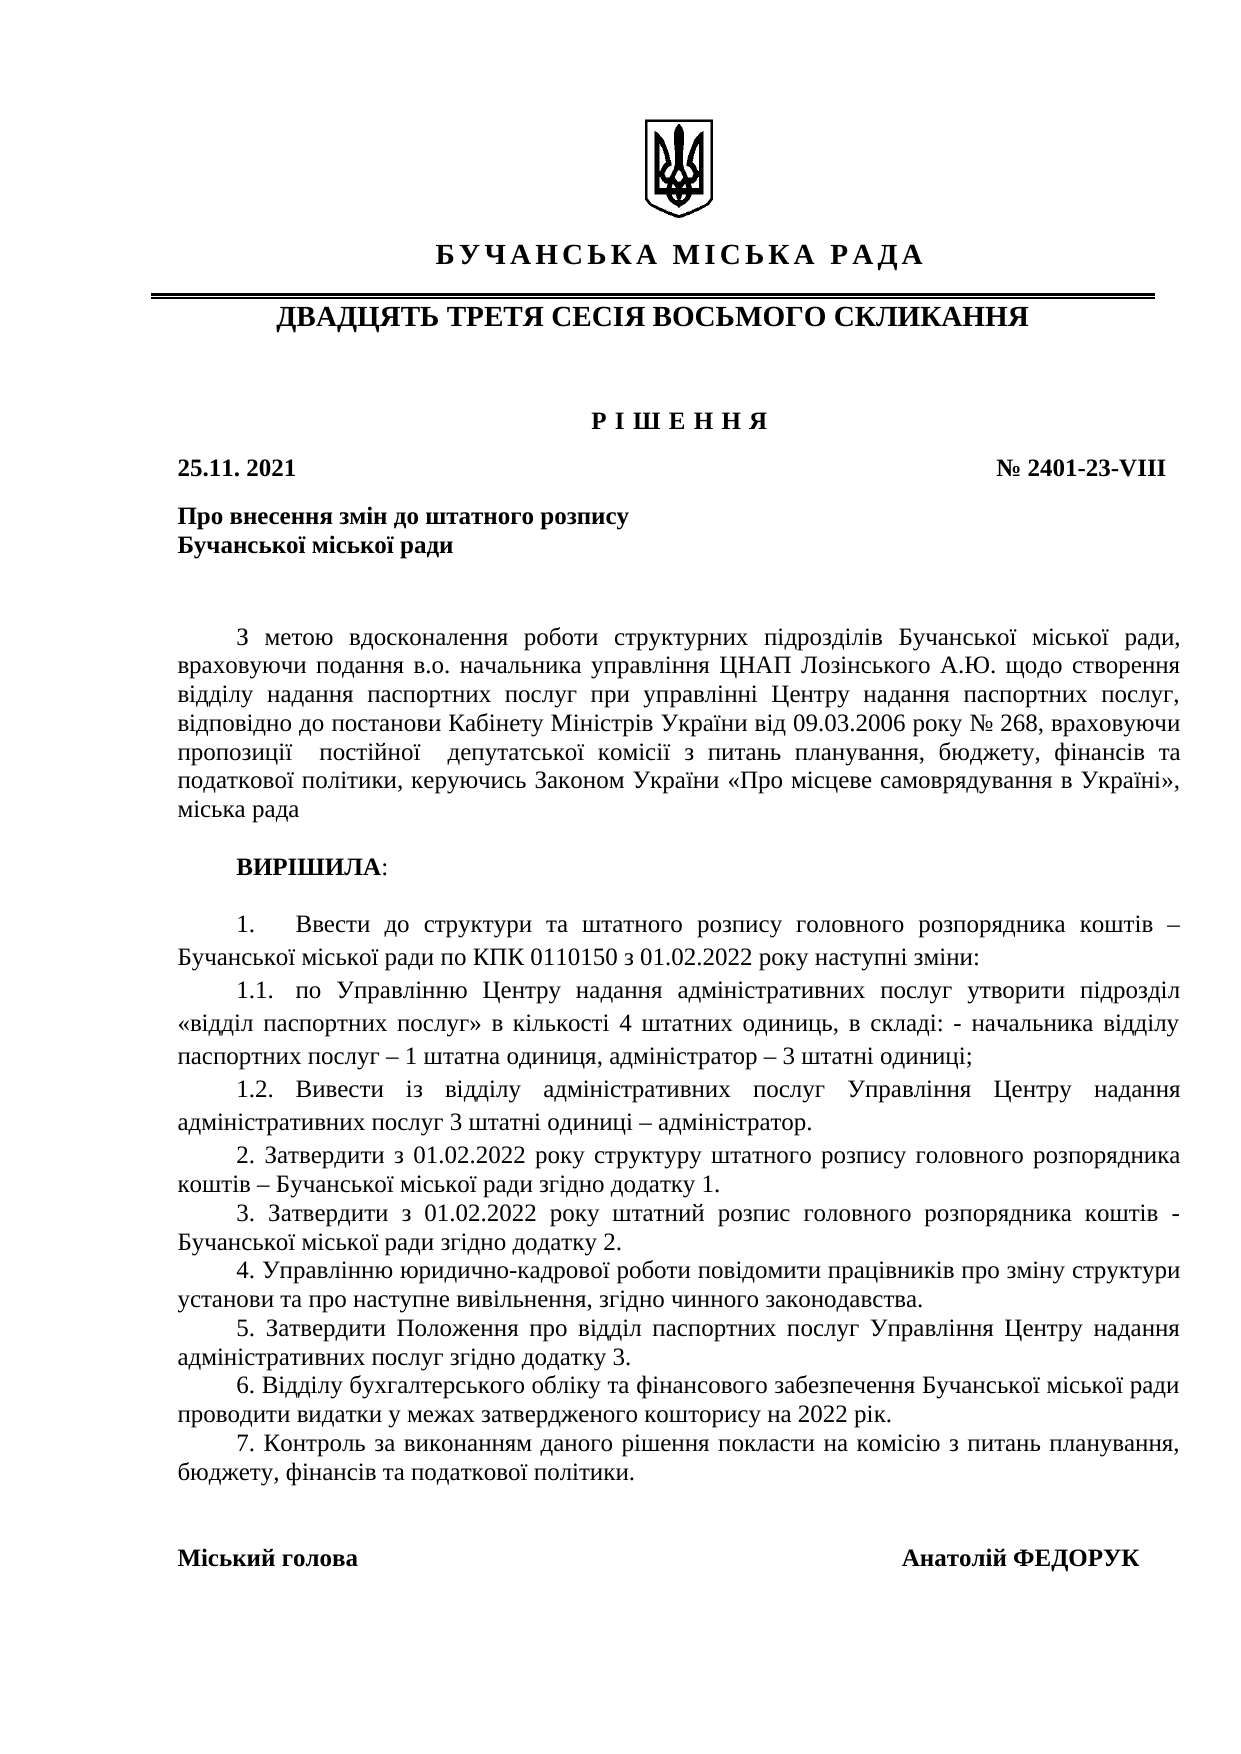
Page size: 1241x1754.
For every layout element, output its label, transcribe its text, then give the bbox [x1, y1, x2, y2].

text РІШЕННЯ [177, 406, 1181, 434]
list по Управлінню Центру надання адміністративних послуг утворити підрозділ «відділ паспортних послуг» в кількості 4 штатних одиниць, в складі: - начальника відділу паспортних послуг – 1 штатна одиниця, адміністратор – 3 штатні одиниці; [177, 975, 1181, 1070]
text 25.11. 2021 № 2401-23-VIIІ [177, 453, 1181, 482]
text БУЧАНСЬКА МІСЬКА РАДА [177, 237, 1181, 271]
text 4. Управлінню юридично-кадрової роботи повідомити працівників про зміну структури установи та про наступне вивільнення, згідно чинного законодавства. [177, 1255, 1181, 1313]
text ВИРІШИЛА: [177, 852, 1181, 881]
list Вивести із відділу адміністративних послуг Управління Центру надання адміністративних послуг 3 штатні одиниці – адміністратор. [177, 1074, 1181, 1136]
table_header Про внесення змін до штатного розпису Бучанської міської ради [166, 501, 661, 588]
text 3. Затвердити з 01.02.2022 року штатний розпис головного розпорядника коштів - Бучанської міської ради згідно додатку 2. [177, 1198, 1181, 1255]
text 5. Затвердити Положення про відділ паспортних послуг Управління Центру надання адміністративних послуг згідно додатку 3. [177, 1313, 1181, 1370]
picture [643, 118, 715, 219]
text 6. Відділу бухгалтерського обліку та фінансового забезпечення Бучанської міської ради проводити видатки у межах затвердженого кошторису на 2022 рік. [177, 1370, 1181, 1428]
text 2. Затвердити з 01.02.2022 року структуру штатного розпису головного розпорядника коштів – Бучанської міської ради згідно додатку 1. [177, 1140, 1181, 1198]
list Ввести до структури та штатного розпису головного розпорядника коштів – Бучанської міської ради по КПК 0110150 з 01.02.2022 року наступні зміни: [177, 909, 1181, 971]
text 7. Контроль за виконанням даного рішення покласти на комісію з питань планування, бюджету, фінансів та податкової політики. [177, 1428, 1181, 1485]
table_header ДВАДЦЯТЬ ТРЕТЯ СЕСІЯ ВОСЬМОГО СКЛИКАННЯ [151, 299, 1155, 353]
text Міський голова Анатолій ФЕДОРУК [177, 1543, 1181, 1572]
text З метою вдосконалення роботи структурних підрозділів Бучанської міської ради, враховуючи подання в.о. начальника управління ЦНАП Лозінського А.Ю. щодо створення відділу надання паспортних послуг при управлінні Центру надання паспортних послуг, відповідно до постанови Кабінету Міністрів України від 09.03.2006 року № 268, враховуючи пропозиції постійної депутатської комісії з питань планування, бюджету, фінансів та податкової політики, керуючись Законом України «Про місцеве самоврядування в Україні», міська рада [177, 622, 1181, 823]
